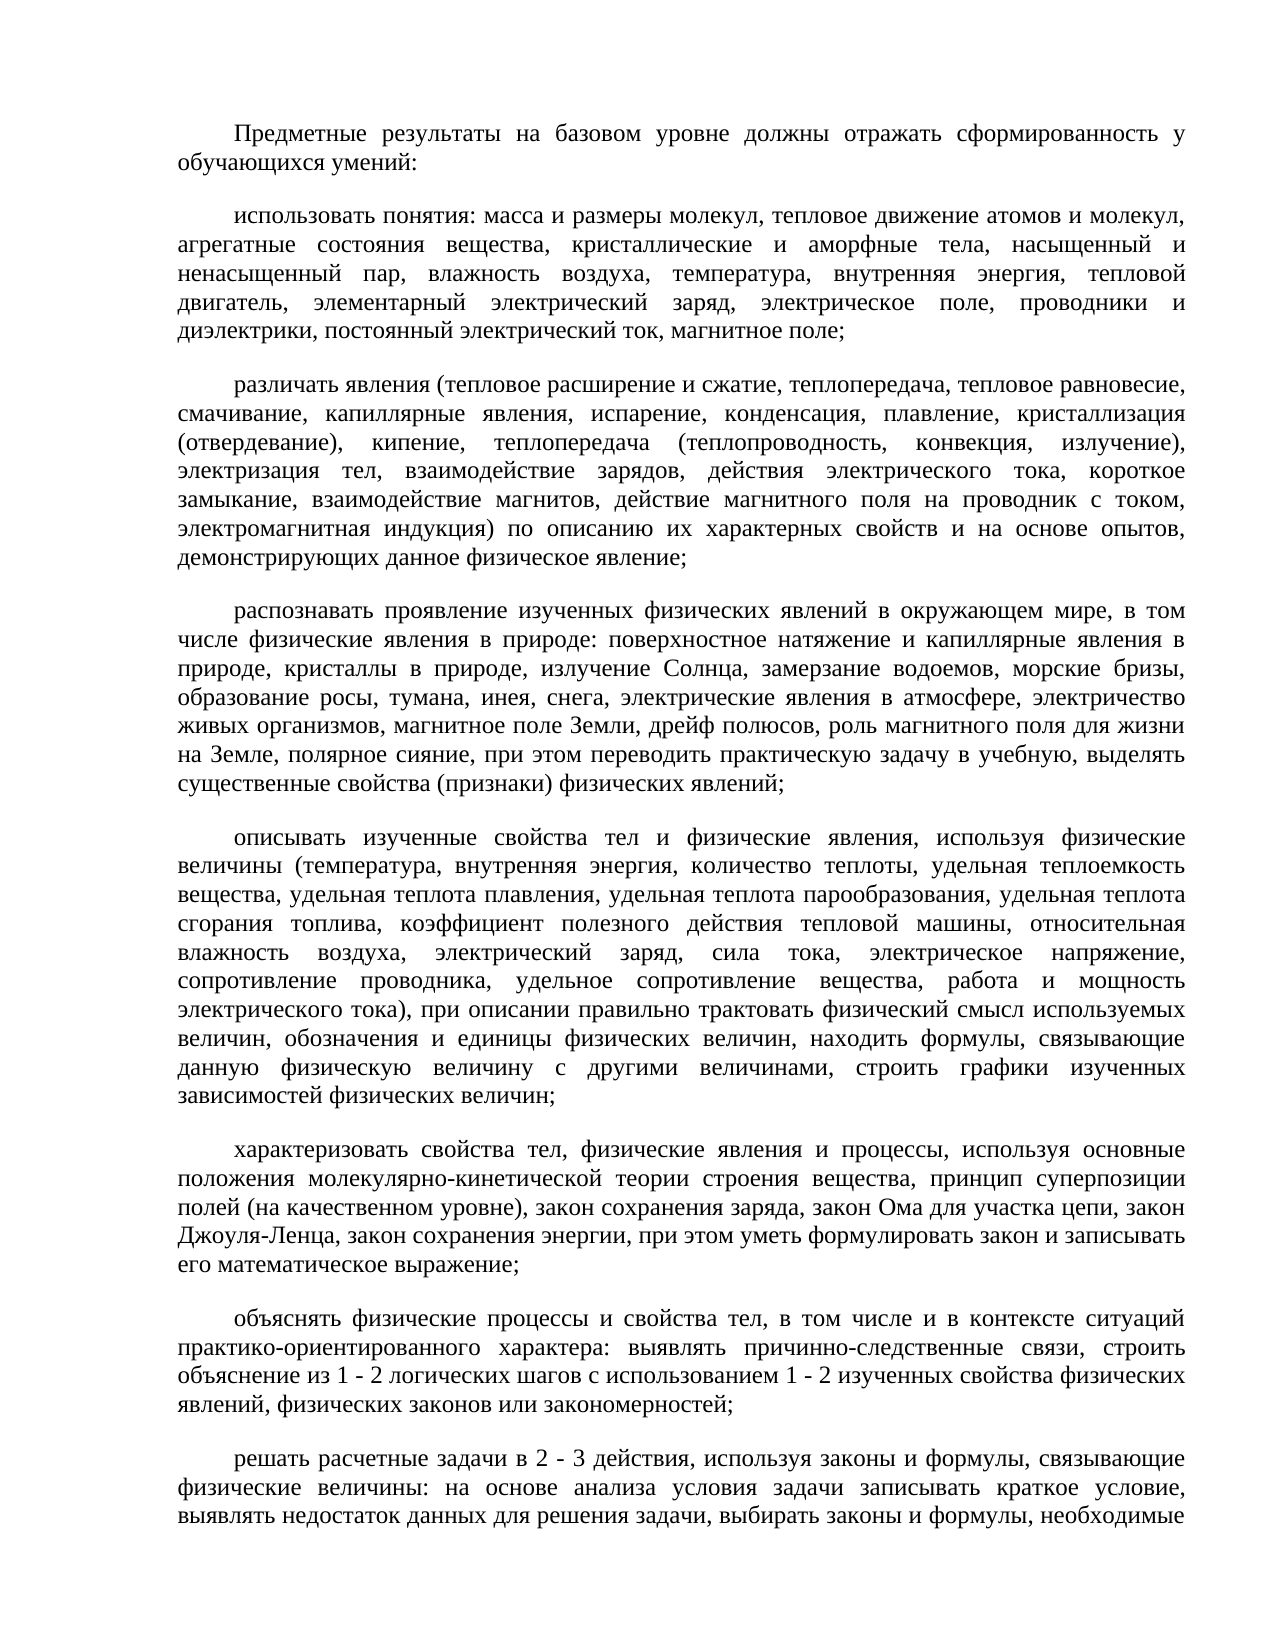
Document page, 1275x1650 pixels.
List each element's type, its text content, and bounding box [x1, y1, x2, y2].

text использовать понятия: масса и размеры молекул, тепловое движение атомов и молекул, агрегатные состояния вещества, кристаллические и аморфные тела, насыщенный и ненасыщенный пар, влажность воздуха, температура, внутренняя энергия, тепловой двигатель, элементарный электрический заряд, электрическое поле, проводники и диэлектрики, постоянный электрический ток, магнитное поле; [177, 201, 1186, 344]
text Предметные результаты на базовом уровне должны отражать сформированность у обучающихся умений: [177, 118, 1186, 176]
text распознавать проявление изученных физических явлений в окружающем мире, в том числе физические явления в природе: поверхностное натяжение и капиллярные явления в природе, кристаллы в природе, излучение Солнца, замерзание водоемов, морские бризы, образование росы, тумана, инея, снега, электрические явления в атмосфере, электричество живых организмов, магнитное поле Земли, дрейф полюсов, роль магнитного поля для жизни на Земле, полярное сияние, при этом переводить практическую задачу в учебную, выделять существенные свойства (признаки) физических явлений; [177, 596, 1186, 797]
text объяснять физические процессы и свойства тел, в том числе и в контексте ситуаций практико-ориентированного характера: выявлять причинно-следственные связи, строить объяснение из 1 - 2 логических шагов с использованием 1 - 2 изученных свойства физических явлений, физических законов или закономерностей; [177, 1303, 1186, 1418]
text характеризовать свойства тел, физические явления и процессы, используя основные положения молекулярно-кинетической теории строения вещества, принцип суперпозиции полей (на качественном уровне), закон сохранения заряда, закон Ома для участка цепи, закон Джоуля-Ленца, закон сохранения энергии, при этом уметь формулировать закон и записывать его математическое выражение; [177, 1134, 1186, 1278]
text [177, 1443, 1186, 1529]
text описывать изученные свойства тел и физические явления, используя физические величины (температура, внутренняя энергия, количество теплоты, удельная теплоемкость вещества, удельная теплота плавления, удельная теплота парообразования, удельная теплота сгорания топлива, коэффициент полезного действия тепловой машины, относительная влажность воздуха, электрический заряд, сила тока, электрическое напряжение, сопротивление проводника, удельное сопротивление вещества, работа и мощность электрического тока), при описании правильно трактовать физический смысл используемых величин, обозначения и единицы физических величин, находить формулы, связывающие данную физическую величину с другими величинами, строить графики изученных зависимостей физических величин; [177, 822, 1186, 1109]
text различать явления (тепловое расширение и сжатие, теплопередача, тепловое равновесие, смачивание, капиллярные явления, испарение, конденсация, плавление, кристаллизация (отвердевание), кипение, теплопередача (теплопроводность, конвекция, излучение), электризация тел, взаимодействие зарядов, действия электрического тока, короткое замыкание, взаимодействие магнитов, действие магнитного поля на проводник с током, электромагнитная индукция) по описанию их характерных свойств и на основе опытов, демонстрирующих данное физическое явление; [177, 369, 1186, 571]
